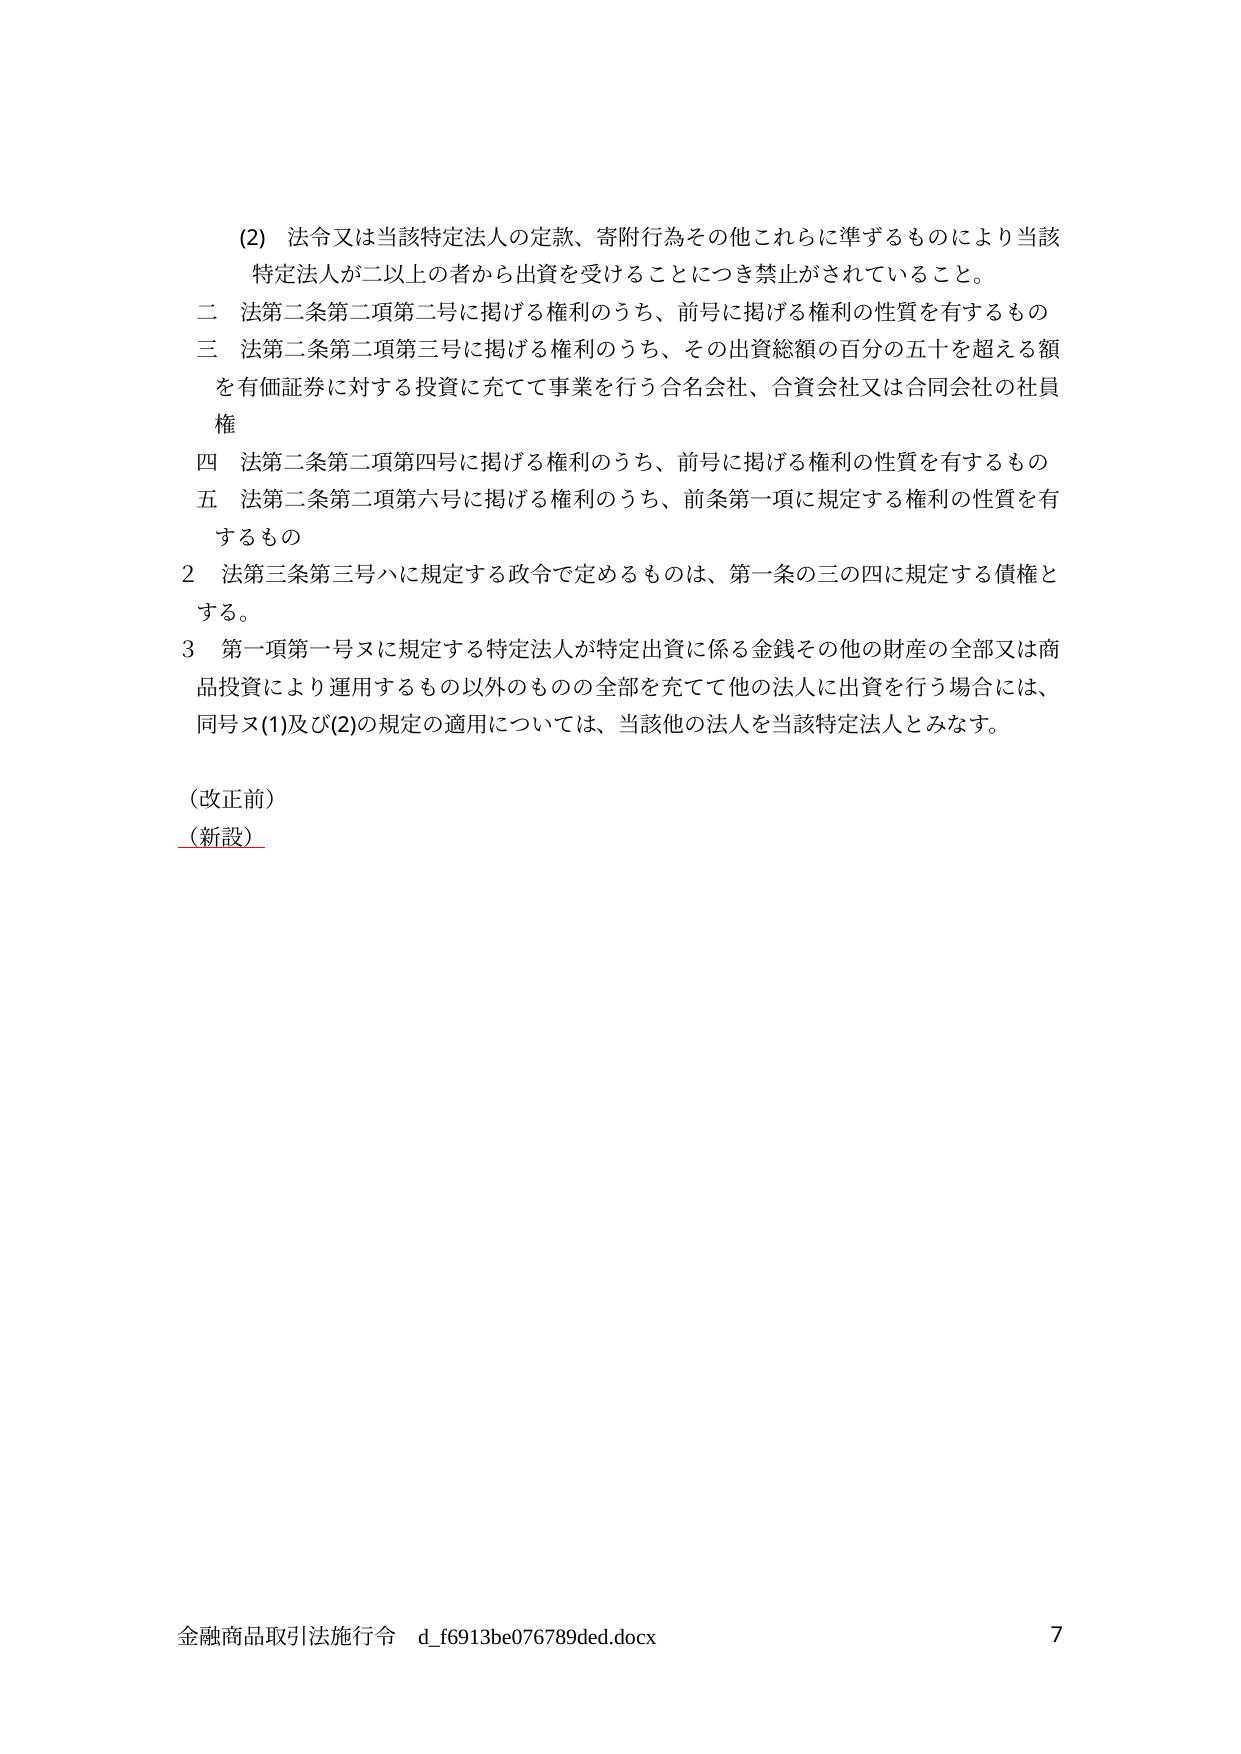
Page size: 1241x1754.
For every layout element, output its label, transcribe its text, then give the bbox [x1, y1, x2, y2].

text （新設） [177, 817, 1063, 854]
text （改正前） [177, 779, 1063, 817]
text 二 法第二条第二項第二号に掲げる権利のうち、前号に掲げる権利の性質を有するもの [196, 292, 1063, 329]
text (2) 法令又は当該特定法人の定款、寄附行為その他これらに準ずるものにより当該特定法人が二以上の者から出資を受けることにつき禁止がされていること。 [234, 217, 1063, 292]
text ３ 第一項第一号ヌに規定する特定法人が特定出資に係る金銭その他の財産の全部又は商品投資により運用するもの以外のものの全部を充てて他の法人に出資を行う場合には、同号ヌ(1)及び(2)の規定の適用については、当該他の法人を当該特定法人とみなす。 [177, 629, 1063, 742]
text 五 法第二条第二項第六号に掲げる権利のうち、前条第一項に規定する権利の性質を有するもの [196, 479, 1063, 554]
text 四 法第二条第二項第四号に掲げる権利のうち、前号に掲げる権利の性質を有するもの [196, 442, 1063, 479]
text 三 法第二条第二項第三号に掲げる権利のうち、その出資総額の百分の五十を超える額を有価証券に対する投資に充てて事業を行う合名会社、合資会社又は合同会社の社員権 [196, 329, 1063, 442]
text ２ 法第三条第三号ハに規定する政令で定めるものは、第一条の三の四に規定する債権とする。 [177, 554, 1063, 629]
